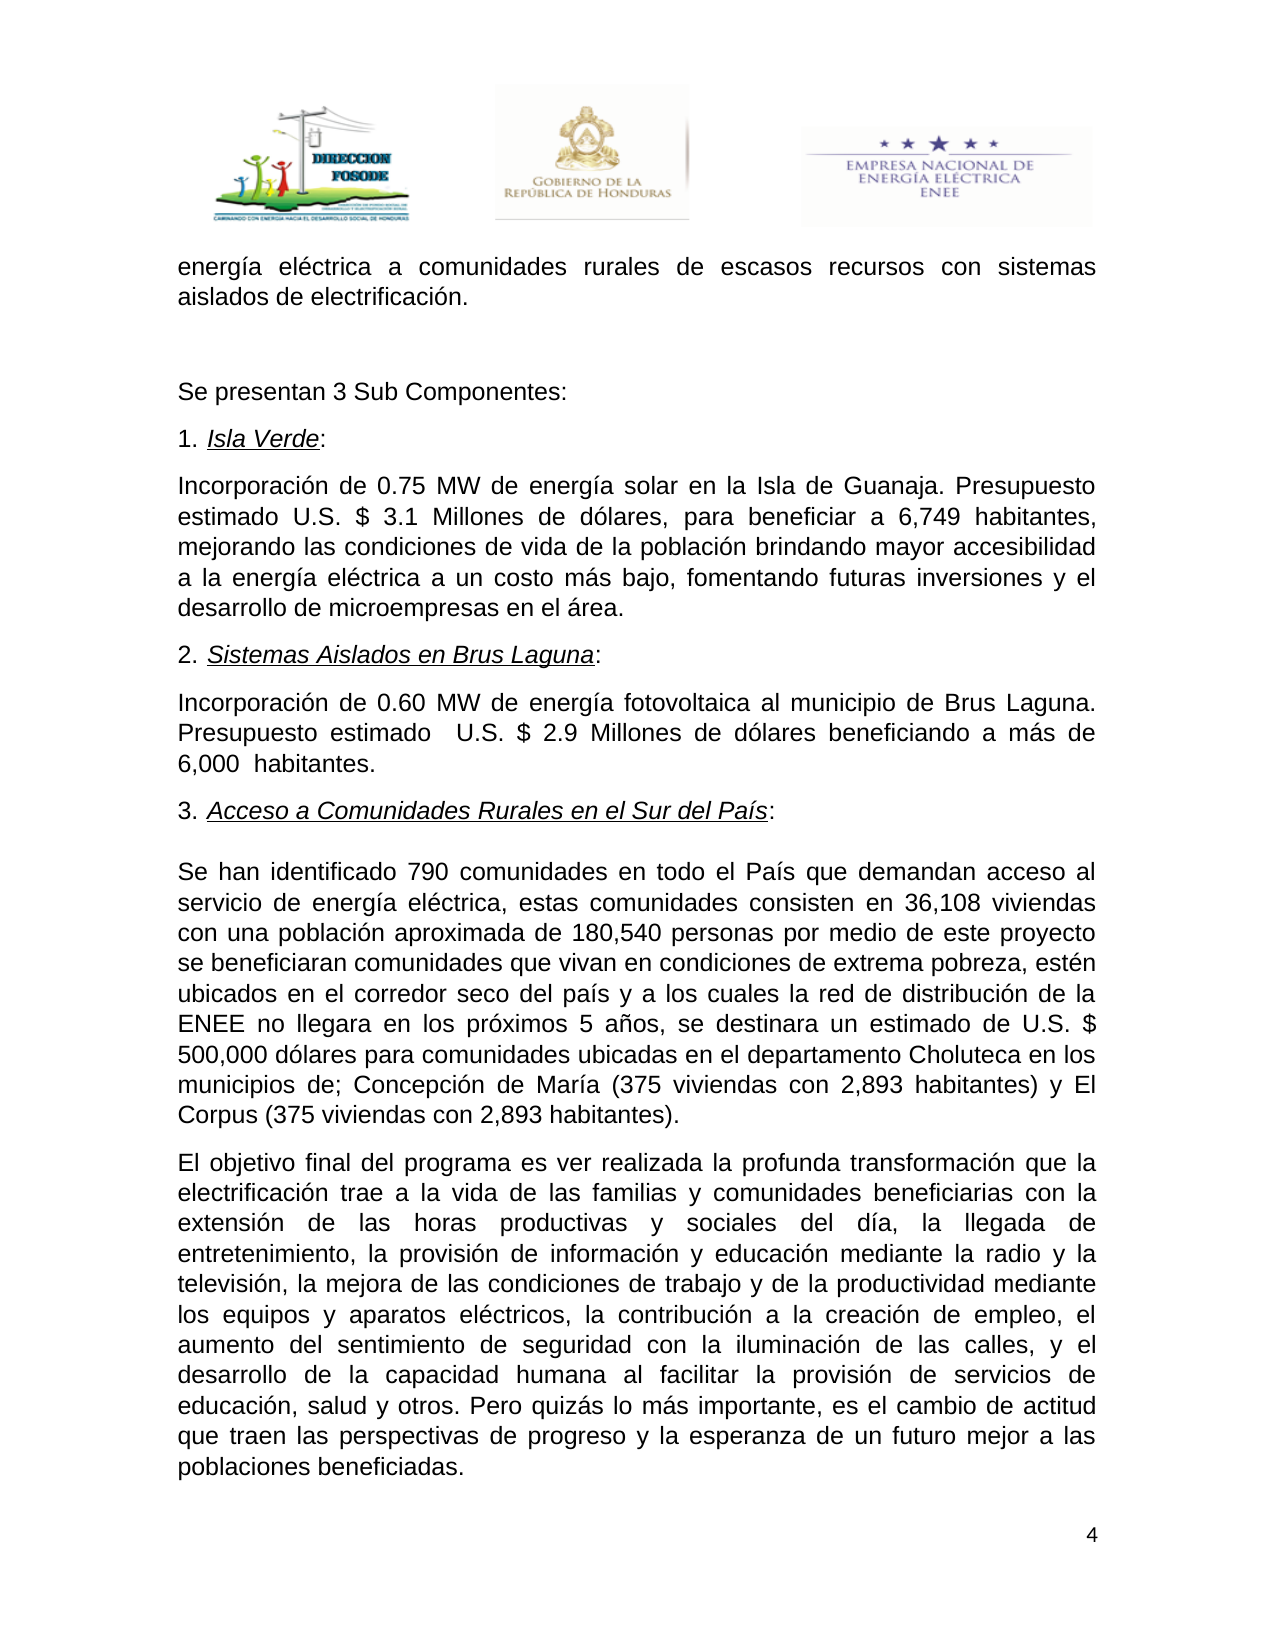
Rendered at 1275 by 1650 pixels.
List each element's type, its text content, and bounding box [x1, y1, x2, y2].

text Incorporación de 0.60 MW de energía fotovoltaica al municipio de Brus Laguna. Presupuesto estimado U.S. $ 2.9 Millones de dólares beneficiando a más de 6,000 habitantes. [177, 688, 1098, 777]
list Se han identificado 790 comunidades en todo el País que demandan acceso al servicio de energía eléctrica, estas comunidades consisten en 36,108 viviendas con una población aproximada de 180,540 personas por medio de este proyecto se beneficiaran comunidades que vivan en condiciones de extrema pobreza, estén ubicados en el corredor seco del país y a los cuales la red de distribución de la ENEE no llegara en los próximos 5 años, se destinara un estimado de U.S. $ 500,000 dólares para comunidades ubicadas en el departamento Choluteca en los municipios de; Concepción de María (375 viviendas con 2,893 habitantes) y El Corpus (375 viviendas con 2,893 habitantes). [177, 857, 1098, 1129]
text Incorporación de 0.75 MW de energía solar en la Isla de Guanaja. Presupuesto estimado U.S. $ 3.1 Millones de dólares, para beneficiar a 6,749 habitantes, mejorando las condiciones de vida de la población brindando mayor accesibilidad a la energía eléctrica a un costo más bajo, fomentando futuras inversiones y el desarrollo de microempresas en el área. [177, 471, 1098, 622]
text El objetivo final del programa es ver realizada la profunda transformación que la electrificación trae a la vida de las familias y comunidades beneficiarias con la extensión de las horas productivas y sociales del día, la llegada de entretenimiento, la provisión de información y educación mediante la radio y la televisión, la mejora de las condiciones de trabajo y de la productividad mediante los equipos y aparatos eléctricos, la contribución a la creación de empleo, el aumento del sentimiento de seguridad con la iluminación de las calles, y el desarrollo de la capacidad humana al facilitar la provisión de servicios de educación, salud y otros. Pero quizás lo más importante, es el cambio de actitud que traen las perspectivas de progreso y la esperanza de un futuro mejor a las poblaciones beneficiadas. [177, 1147, 1098, 1480]
text Se presentan 3 Sub Componentes: [177, 376, 1098, 405]
list Sistemas Aislados en Brus Laguna: [177, 640, 1098, 669]
list Isla Verde: [177, 423, 1098, 452]
picture [177, 73, 1098, 252]
list Acceso a Comunidades Rurales en el Sur del País: [177, 796, 1098, 824]
